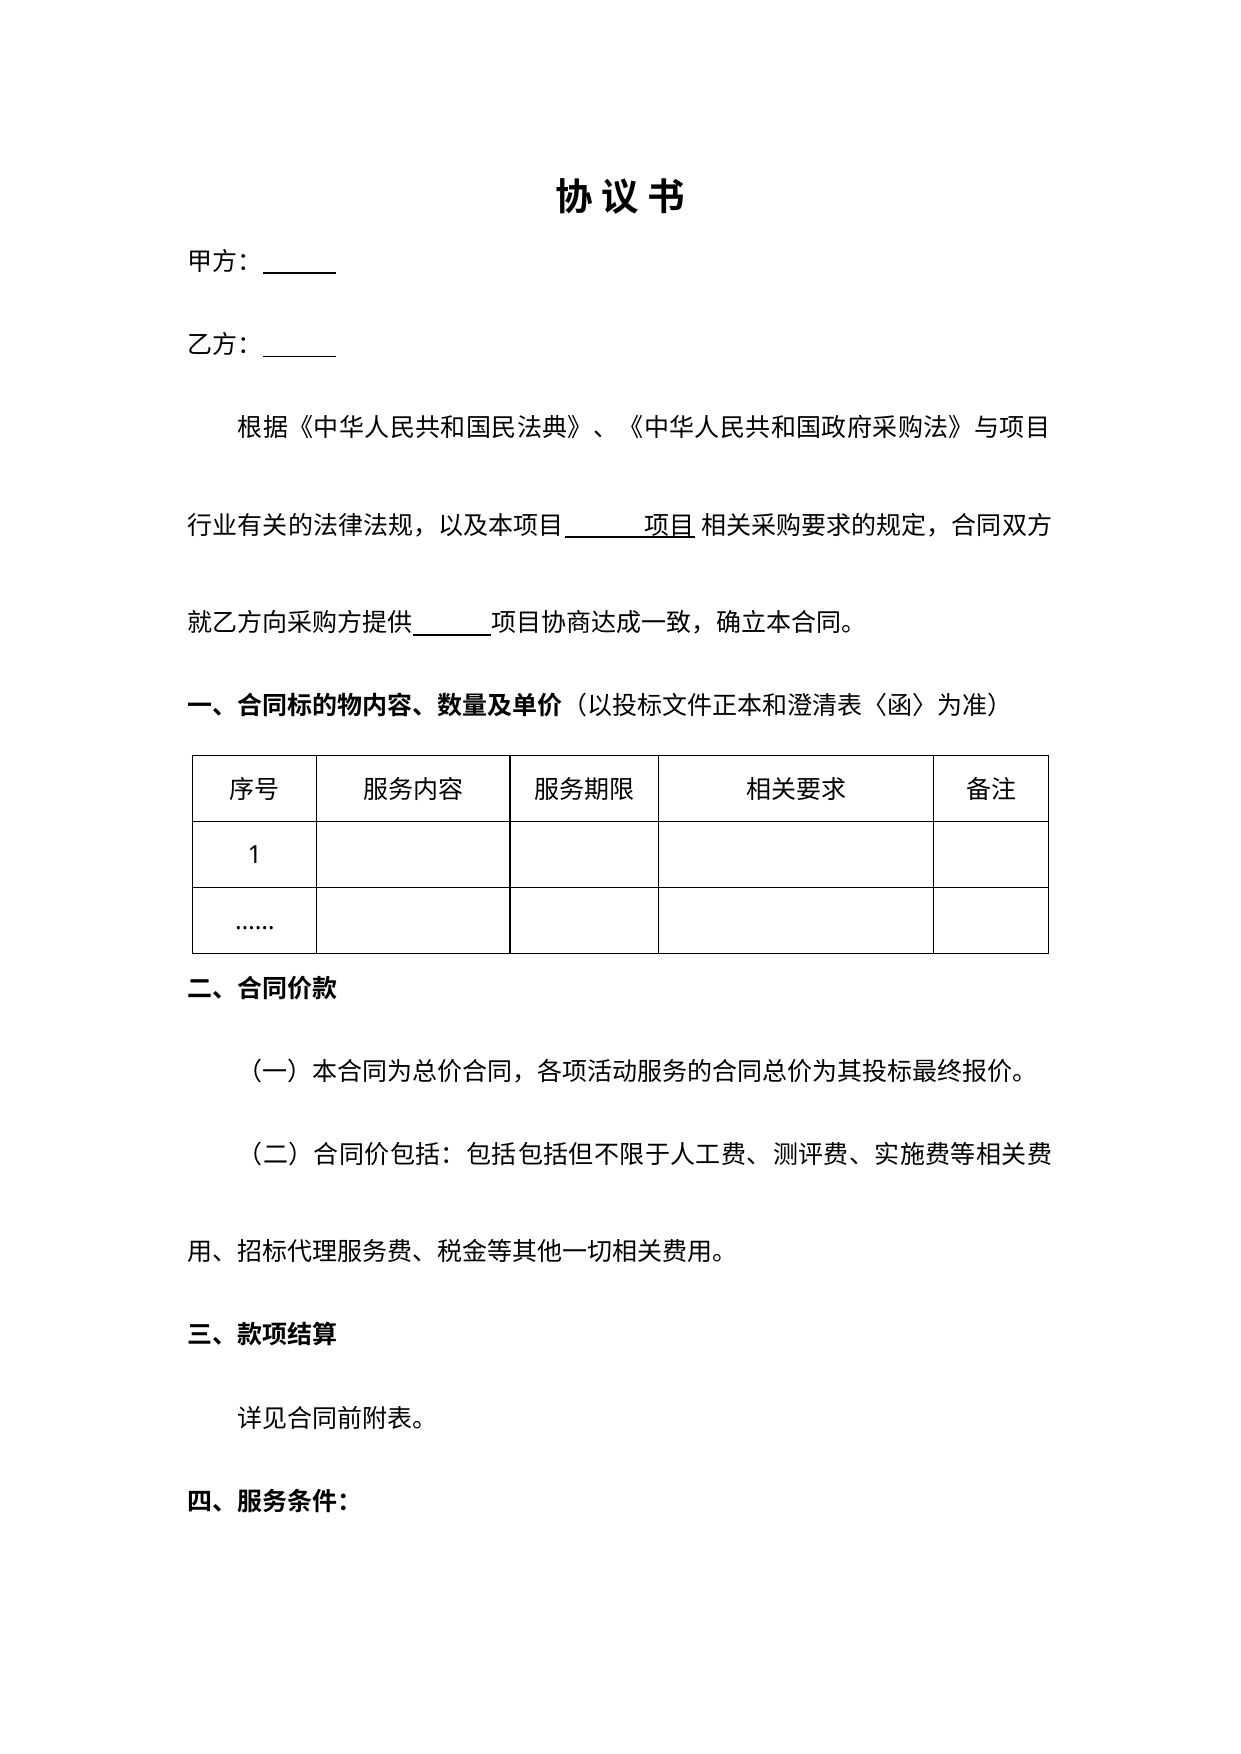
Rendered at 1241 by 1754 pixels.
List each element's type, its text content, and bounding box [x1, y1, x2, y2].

table_cell [934, 822, 1048, 887]
table_cell [511, 888, 658, 953]
text 一、合同标的物内容、数量及单价（以投标文件正本和澄清表〈函〉为准） [187, 671, 1053, 736]
table_cell [317, 888, 509, 953]
text 根据《中华人民共和国民法典》、《中华人民共和国政府采购法》与项目行业有关的法律法规，以及本项目 项目 相关采购要求的规定，合同双方就乙方向采购方提供 项目协商达成一致，确立本合同。 [187, 393, 1053, 653]
table_cell [659, 822, 933, 887]
text 甲方： [187, 227, 1053, 292]
table_cell [934, 888, 1048, 953]
text （一）本合同为总价合同，各项活动服务的合同总价为其投标最终报价。 [187, 1037, 1053, 1102]
text 三、款项结算 [187, 1301, 1053, 1366]
text 四、服务条件： [187, 1467, 1053, 1532]
table_cell …… [193, 888, 316, 953]
text 二、合同价款 [187, 954, 1053, 1019]
table_cell [659, 888, 933, 953]
text 详见合同前附表。 [187, 1384, 1053, 1449]
table_cell 1 [193, 822, 316, 887]
text （二）合同价包括：包括包括但不限于人工费、测评费、实施费等相关费用、招标代理服务费、税金等其他一切相关费用。 [187, 1120, 1053, 1282]
table_header 备注 [934, 756, 1048, 821]
text 协 议 书 [187, 162, 1053, 227]
table_header 序号 [193, 756, 316, 821]
table_cell [511, 822, 658, 887]
text 乙方： [187, 310, 1053, 375]
table_header 相关要求 [659, 756, 933, 821]
table_header 服务期限 [511, 756, 658, 821]
table_header 服务内容 [317, 756, 509, 821]
table_cell [317, 822, 509, 887]
